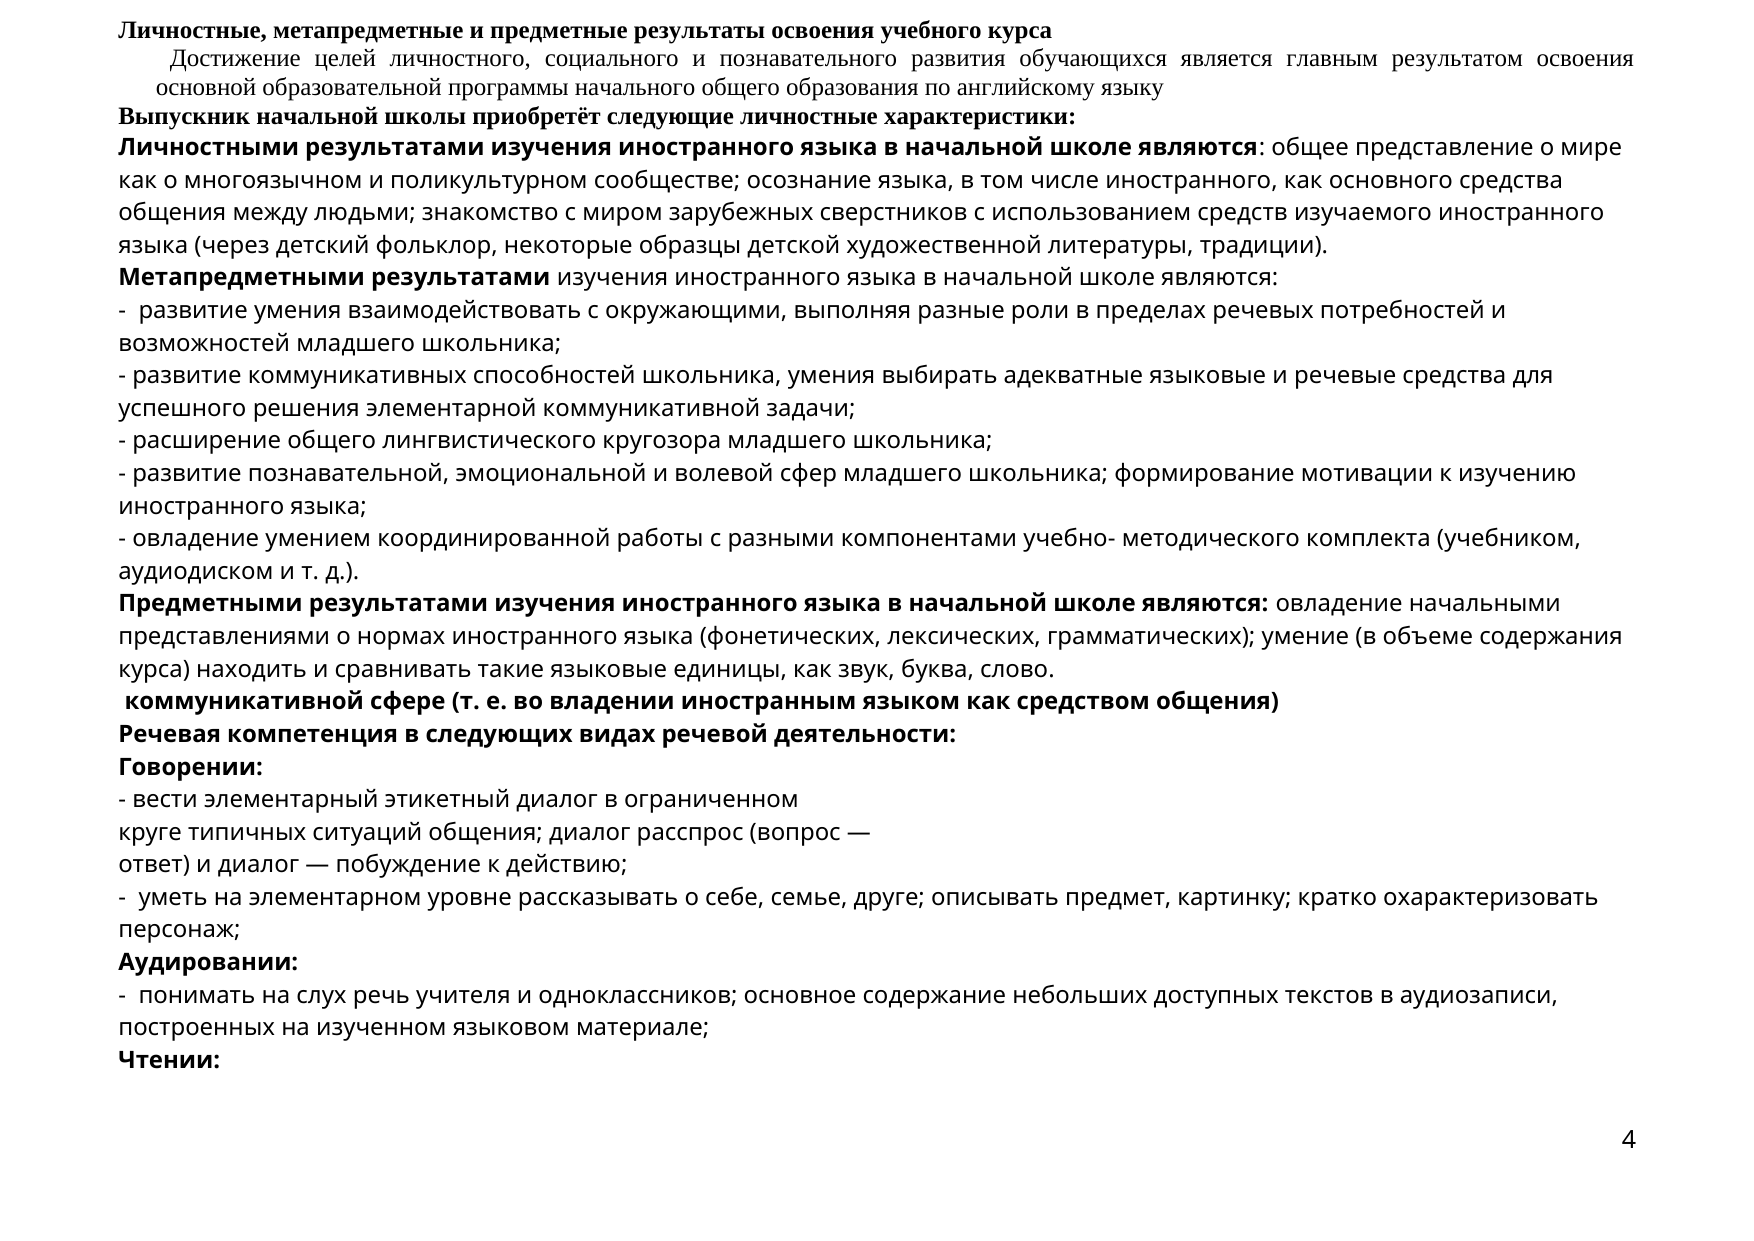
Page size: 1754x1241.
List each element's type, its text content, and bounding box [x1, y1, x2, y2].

text - овладение умением координированной работы с разными компонентами учебно- методического комплекта (учебником, аудиодиском и т. д.). [118, 521, 1636, 586]
text Достижение целей личностного, социального и познавательного развития обучающихся является главным результатом освоения основной образовательной программы начального общего образования по английскому языку [156, 43, 1636, 101]
text Личностные, метапредметные и предметные результаты освоения учебного курса [118, 15, 1636, 43]
text - развитие познавательной, эмоциональной и волевой сфер младшего школьника; формирование мотивации к изучению иностранного языка; [118, 456, 1636, 521]
text ответ) и диалог — побуждение к действию; [118, 847, 1636, 880]
text Говорении: [118, 749, 1636, 782]
text - понимать на слух речь учителя и одноклассников; основное содержание небольших доступных текстов в аудиозаписи, построенных на изученном языковом материале; [118, 977, 1636, 1043]
text круге типичных ситуаций общения; диалог расспрос (вопрос — [118, 814, 1636, 847]
text - уметь на элементарном уровне рассказывать о себе, семье, друге; описывать предмет, картинку; кратко охарактеризовать персонаж; [118, 880, 1636, 945]
text - вести элементарный этикетный диалог в ограниченном [118, 782, 1636, 814]
text - развитие коммуникативных способностей школьника, умения выбирать адекватные языковые и речевые средства для успешного решения элементарной коммуникативной задачи; [118, 358, 1636, 423]
text Выпускник начальной школы приобретёт следующие личностные характеристики: [118, 101, 1636, 130]
text Речевая компетенция в следующих видах речевой деятельности: [118, 717, 1636, 749]
text Метапредметными результатами изучения иностранного языка в начальной школе являются: [118, 260, 1636, 293]
text Чтении: [118, 1043, 1636, 1075]
text Аудировании: [118, 945, 1636, 977]
text Личностными результатами изучения иностранного языка в начальной школе являются: общее представление о мире как о многоязычном и поликультурном сообществе; осознание языка, в том числе иностранного, как основного средства общения между людьми; знакомство с миром зарубежных сверстников с использованием средств изучаемого иностранного языка (через детский фольклор, некоторые образцы детской художественной литературы, традиции). [118, 130, 1636, 260]
text - расширение общего лингвистического кругозора младшего школьника; [118, 423, 1636, 456]
text коммуникативной сфере (т. е. во владении иностранным языком как средством общения) [118, 684, 1636, 717]
text Предметными результатами изучения иностранного языка в начальной школе являются: овладение начальными представлениями о нормах иностранного языка (фонетических, лексических, грамматических); умение (в объеме содержания курса) находить и сравнивать такие языковые единицы, как звук, буква, слово. [118, 586, 1636, 684]
text - развитие умения взаимодействовать с окружающими, выполняя разные роли в пределах речевых потребностей и возможностей младшего школьника; [118, 293, 1636, 358]
